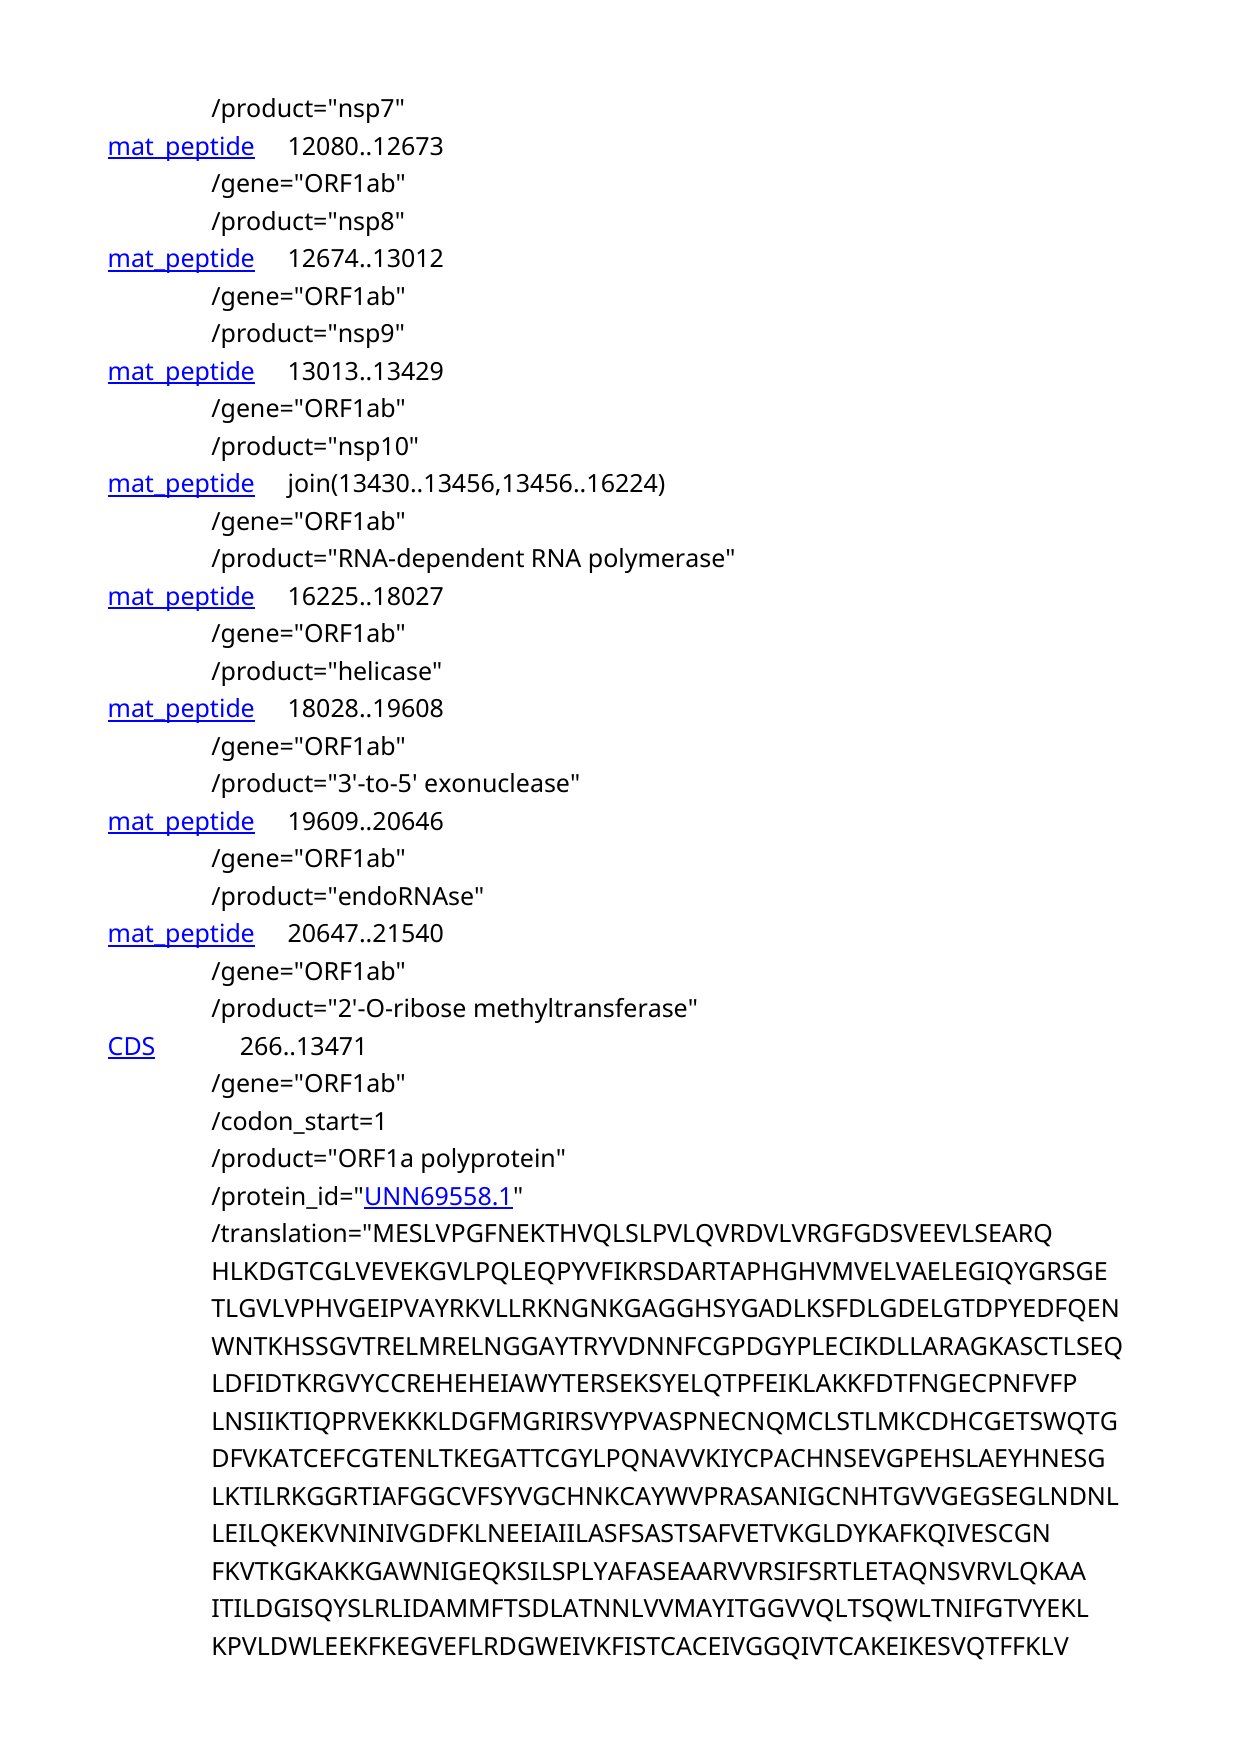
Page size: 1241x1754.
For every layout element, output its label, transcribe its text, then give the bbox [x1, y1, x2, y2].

text /product="nsp7" [75, 89, 1165, 127]
text /gene="ORF1ab" [75, 277, 1165, 314]
text /product="nsp10" [75, 427, 1165, 464]
text /gene="ORF1ab" [75, 839, 1165, 877]
text /gene="ORF1ab" [75, 389, 1165, 427]
text FKVTKGKAKKGAWNIGEQKSILSPLYAFASEAARVVRSIFSRTLETAQNSVRVLQKAA [75, 1552, 1165, 1589]
text /gene="ORF1ab" [75, 952, 1165, 989]
text mat_peptide join(13430..13456,13456..16224) [75, 464, 1165, 502]
text /gene="ORF1ab" [75, 164, 1165, 202]
text WNTKHSSGVTRELMRELNGGAYTRYVDNNFCGPDGYPLECIKDLLARAGKASCTLSEQ [75, 1327, 1165, 1364]
text /codon_start=1 [75, 1102, 1165, 1139]
text /product="helicase" [75, 652, 1165, 689]
text /product="nsp8" [75, 202, 1165, 239]
text /translation="MESLVPGFNEKTHVQLSLPVLQVRDVLVRGFGDSVEEVLSEARQ [75, 1214, 1165, 1252]
text /product="endoRNAse" [75, 877, 1165, 914]
text /product="nsp9" [75, 314, 1165, 352]
text /gene="ORF1ab" [75, 727, 1165, 764]
text /product="3'-to-5' exonuclease" [75, 764, 1165, 802]
text mat_peptide 19609..20646 [75, 802, 1165, 839]
text mat_peptide 18028..19608 [75, 689, 1165, 727]
text /gene="ORF1ab" [75, 502, 1165, 539]
text KPVLDWLEEKFKEGVEFLRDGWEIVKFISTCACEIVGGQIVTCAKEIKESVQTFFKLV [75, 1627, 1165, 1664]
text LEILQKEKVNINIVGDFKLNEEIAIILASFSASTSAFVETVKGLDYKAFKQIVESCGN [75, 1514, 1165, 1552]
text /protein_id="UNN69558.1" [75, 1177, 1165, 1214]
text LDFIDTKRGVYCCREHEHEIAWYTERSEKSYELQTPFEIKLAKKFDTFNGECPNFVFP [75, 1364, 1165, 1402]
text /product="2'-O-ribose methyltransferase" [75, 989, 1165, 1027]
text mat_peptide 12080..12673 [75, 127, 1165, 164]
text ITILDGISQYSLRLIDAMMFTSDLATNNLVVMAYITGGVVQLTSQWLTNIFGTVYEKL [75, 1589, 1165, 1627]
text /gene="ORF1ab" [75, 614, 1165, 652]
text HLKDGTCGLVEVEKGVLPQLEQPYVFIKRSDARTAPHGHVMVELVAELEGIQYGRSGE [75, 1252, 1165, 1289]
text /product="RNA-dependent RNA polymerase" [75, 539, 1165, 577]
text mat_peptide 13013..13429 [75, 352, 1165, 389]
text LKTILRKGGRTIAFGGCVFSYVGCHNKCAYWVPRASANIGCNHTGVVGEGSEGLNDNL [75, 1477, 1165, 1514]
text mat_peptide 12674..13012 [75, 239, 1165, 277]
text mat_peptide 16225..18027 [75, 577, 1165, 614]
text /gene="ORF1ab" [75, 1064, 1165, 1102]
text TLGVLVPHVGEIPVAYRKVLLRKNGNKGAGGHSYGADLKSFDLGDELGTDPYEDFQEN [75, 1289, 1165, 1327]
text DFVKATCEFCGTENLTKEGATTCGYLPQNAVVKIYCPACHNSEVGPEHSLAEYHNESG [75, 1439, 1165, 1477]
text mat_peptide 20647..21540 [75, 914, 1165, 952]
text /product="ORF1a polyprotein" [75, 1139, 1165, 1177]
text LNSIIKTIQPRVEKKKLDGFMGRIRSVYPVASPNECNQMCLSTLMKCDHCGETSWQTG [75, 1402, 1165, 1439]
text CDS 266..13471 [75, 1027, 1165, 1064]
